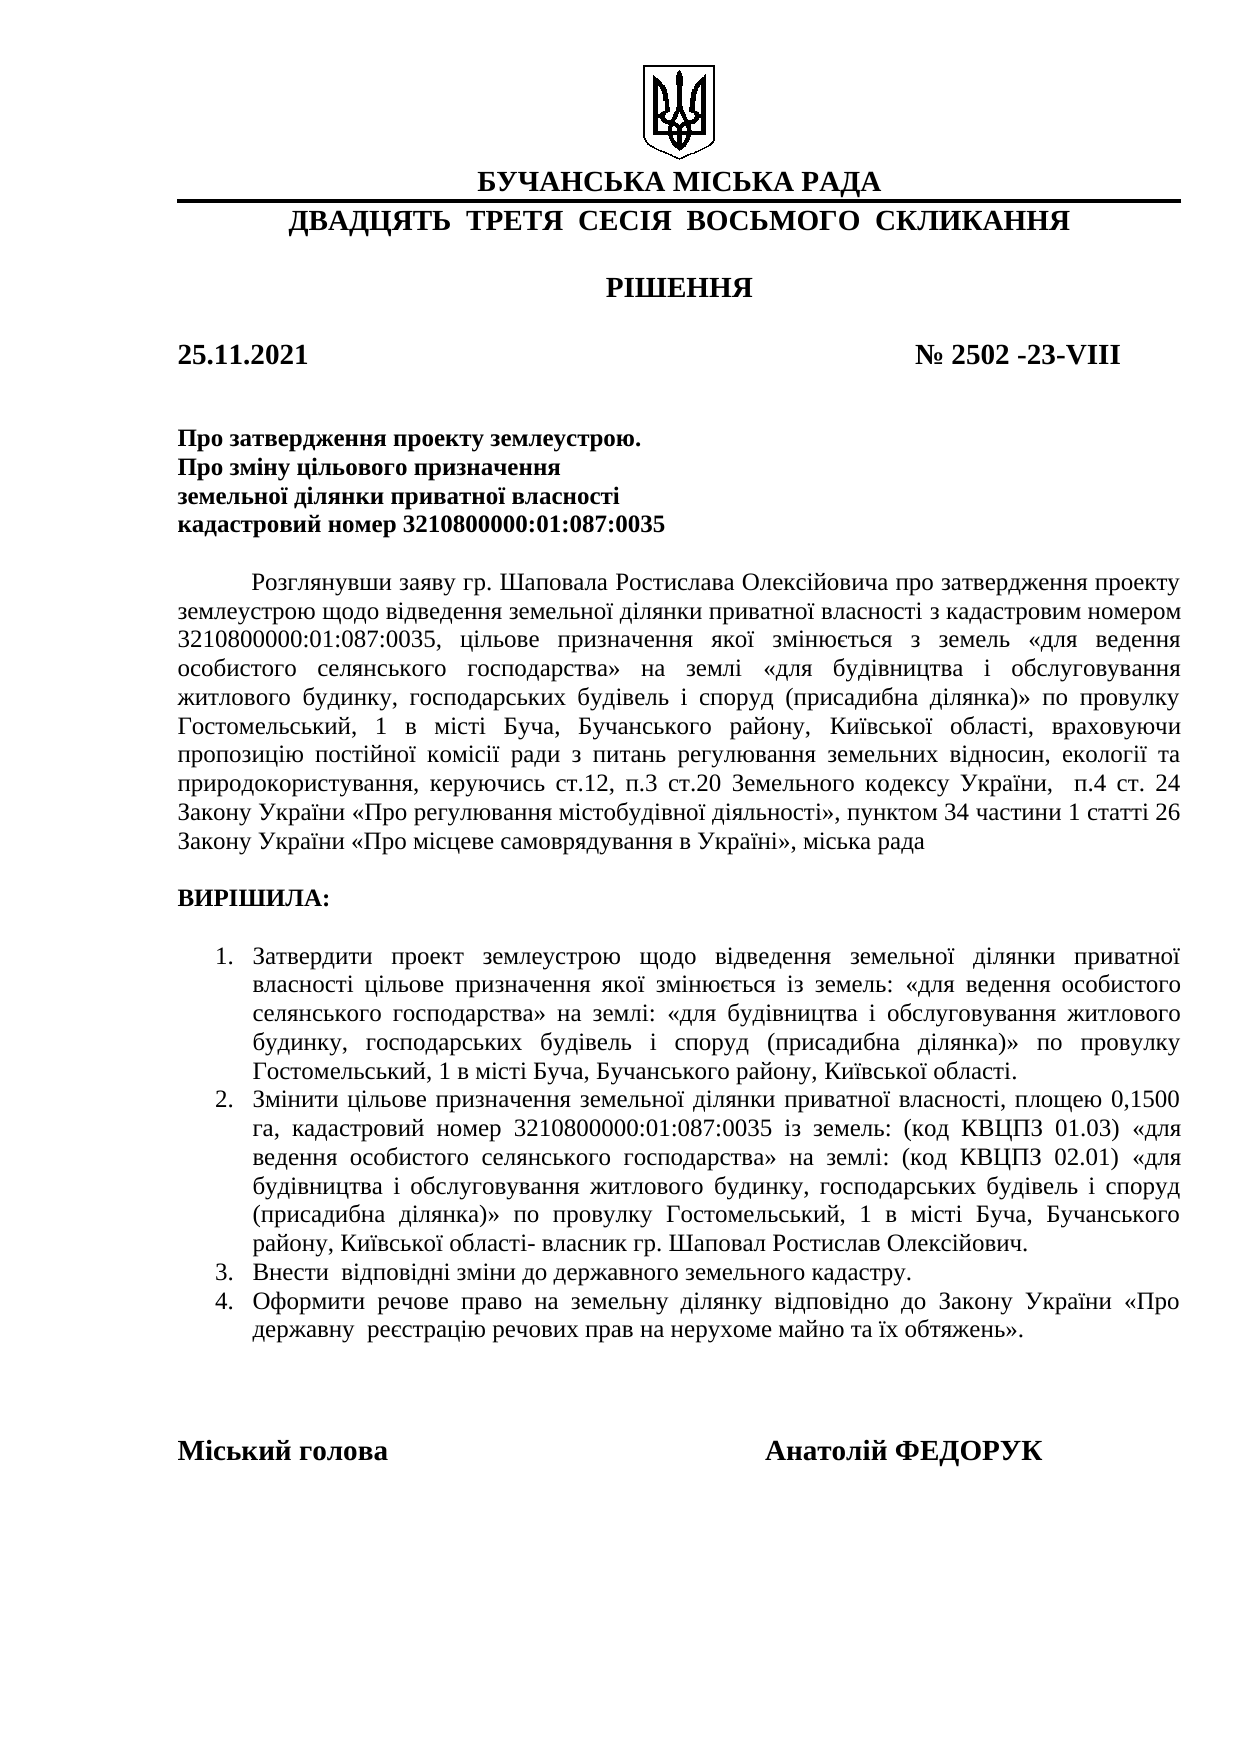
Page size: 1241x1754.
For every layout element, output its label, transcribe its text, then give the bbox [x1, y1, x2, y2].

list Затвердити проект землеустрою щодо відведення земельної ділянки приватної власності цільове призначення якої змінюється із земель: «для ведення особистого селянського господарства» на землі: «для будівництва і обслуговування житлового будинку, господарських будівель і споруд (присадибна ділянка)» по провулку Гостомельський, 1 в місті Буча, Бучанського району, Київської області. [215, 941, 1181, 1084]
text Про зміну цільового призначення [177, 452, 1181, 481]
list Внести відповідні зміни до державного земельного кадастру. [215, 1257, 1181, 1286]
text земельної ділянки приватної власності [177, 481, 1181, 509]
text Розглянувши заяву гр. Шаповала Ростислава Олексійовича про затвердження проекту землеустрою щодо відведення земельної ділянки приватної власності з кадастровим номером 3210800000:01:087:0035, цільове призначення якої змінюється з земель «для ведення особистого селянського господарства» на землі «для будівництва і обслуговування житлового будинку, господарських будівель і споруд (присадибна ділянка)» по провулку Гостомельський, 1 в місті Буча, Бучанського району, Київської області, враховуючи пропозицію постійної комісії ради з питань регулювання земельних відносин, екології та природокористування, керуючись ст.12, п.3 ст.20 Земельного кодексу України, п.4 ст. 24 Закону України «Про регулювання містобудівної діяльності», пунктом 34 частини 1 статті 26 Закону України «Про місцеве самоврядування в Україні», міська рада [177, 567, 1181, 854]
text кадастровий номер 3210800000:01:087:0035 [177, 509, 1181, 538]
text Міський голова Анатолій ФЕДОРУК [177, 1433, 1181, 1466]
text 25.11.2021 № 2502 -23-VІІІ [177, 337, 1181, 370]
list Оформити речове право на земельну ділянку відповідно до Закону України «Про державну реєстрацію речових прав на нерухоме майно та їх обтяжень». [215, 1286, 1181, 1343]
text ДВАДЦЯТЬ ТРЕТЯ СЕСІЯ ВОСЬМОГО СКЛИКАННЯ [177, 203, 1181, 236]
text БУЧАНСЬКА МІСЬКА РАДА [177, 164, 1181, 199]
list Змінити цільове призначення земельної ділянки приватної власності, площею 0,1500 га, кадастровий номер 3210800000:01:087:0035 із земель: (код КВЦПЗ 01.03) «для ведення особистого селянського господарства» на землі: (код КВЦПЗ 02.01) «для будівництва і обслуговування житлового будинку, господарських будівель і споруд (присадибна ділянка)» по провулку Гостомельський, 1 в місті Буча, Бучанського району, Київської області- власник гр. Шаповал Ростислав Олексійович. [215, 1084, 1181, 1257]
text ВИРІШИЛА: [177, 883, 1181, 912]
text РІШЕННЯ [177, 270, 1181, 303]
text Про затвердження проекту землеустрою. [177, 423, 1181, 452]
